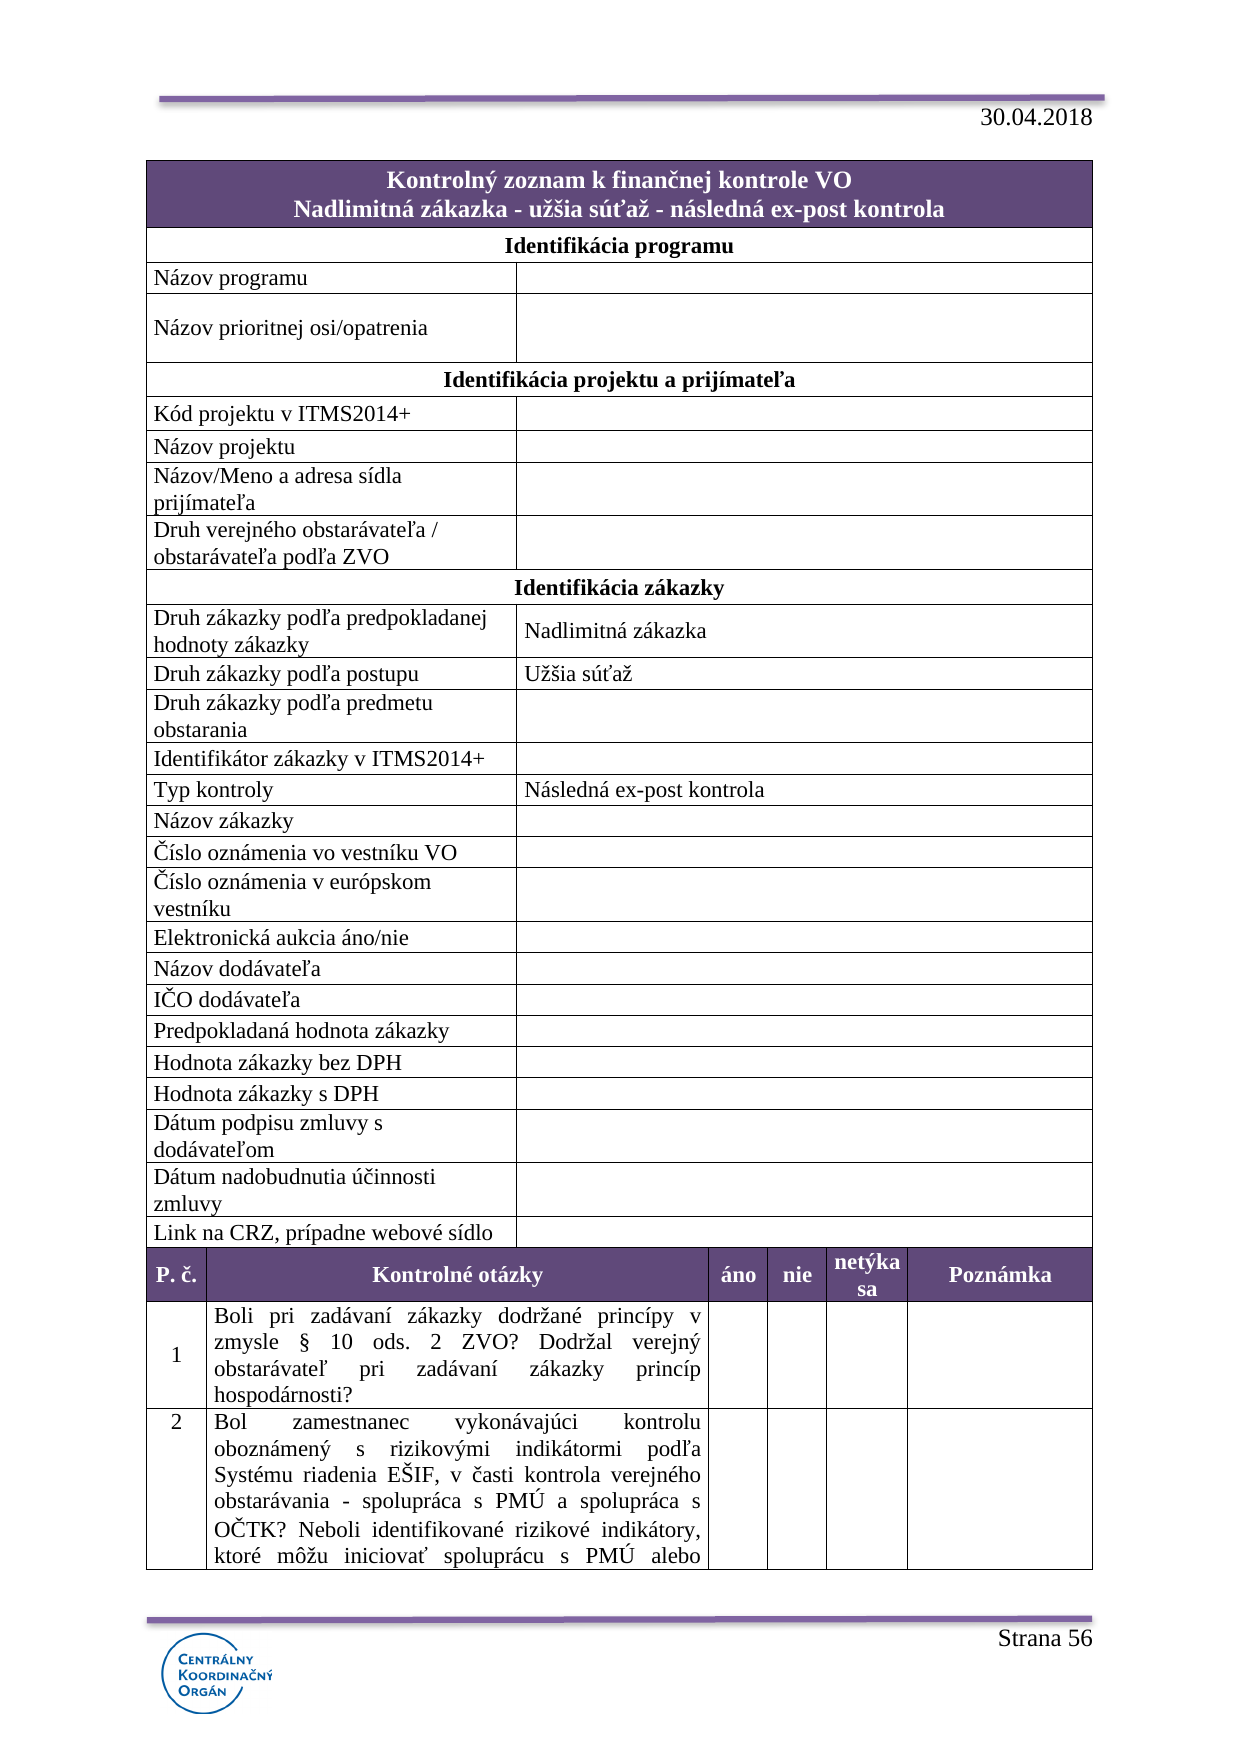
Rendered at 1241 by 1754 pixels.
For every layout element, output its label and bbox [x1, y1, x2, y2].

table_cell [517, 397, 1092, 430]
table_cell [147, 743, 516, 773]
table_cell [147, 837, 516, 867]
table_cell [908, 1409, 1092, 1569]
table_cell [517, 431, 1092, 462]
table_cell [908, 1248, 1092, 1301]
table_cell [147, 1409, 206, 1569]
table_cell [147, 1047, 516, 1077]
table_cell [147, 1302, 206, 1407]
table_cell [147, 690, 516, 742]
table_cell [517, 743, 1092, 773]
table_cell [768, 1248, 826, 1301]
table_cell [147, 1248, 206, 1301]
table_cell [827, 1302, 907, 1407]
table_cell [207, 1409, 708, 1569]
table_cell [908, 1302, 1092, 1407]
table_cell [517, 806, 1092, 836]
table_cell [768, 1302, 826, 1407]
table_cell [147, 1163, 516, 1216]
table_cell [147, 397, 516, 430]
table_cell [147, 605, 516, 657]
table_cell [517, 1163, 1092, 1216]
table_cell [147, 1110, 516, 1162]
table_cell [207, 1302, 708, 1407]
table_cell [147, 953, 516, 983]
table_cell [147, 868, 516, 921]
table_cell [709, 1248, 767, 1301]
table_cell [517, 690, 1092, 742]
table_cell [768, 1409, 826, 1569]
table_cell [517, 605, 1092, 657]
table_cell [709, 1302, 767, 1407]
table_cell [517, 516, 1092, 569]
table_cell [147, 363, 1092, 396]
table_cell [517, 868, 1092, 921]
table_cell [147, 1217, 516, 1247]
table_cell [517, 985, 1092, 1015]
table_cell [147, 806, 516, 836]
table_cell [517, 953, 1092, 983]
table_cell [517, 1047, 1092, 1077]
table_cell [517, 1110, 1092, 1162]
picture [159, 1631, 272, 1713]
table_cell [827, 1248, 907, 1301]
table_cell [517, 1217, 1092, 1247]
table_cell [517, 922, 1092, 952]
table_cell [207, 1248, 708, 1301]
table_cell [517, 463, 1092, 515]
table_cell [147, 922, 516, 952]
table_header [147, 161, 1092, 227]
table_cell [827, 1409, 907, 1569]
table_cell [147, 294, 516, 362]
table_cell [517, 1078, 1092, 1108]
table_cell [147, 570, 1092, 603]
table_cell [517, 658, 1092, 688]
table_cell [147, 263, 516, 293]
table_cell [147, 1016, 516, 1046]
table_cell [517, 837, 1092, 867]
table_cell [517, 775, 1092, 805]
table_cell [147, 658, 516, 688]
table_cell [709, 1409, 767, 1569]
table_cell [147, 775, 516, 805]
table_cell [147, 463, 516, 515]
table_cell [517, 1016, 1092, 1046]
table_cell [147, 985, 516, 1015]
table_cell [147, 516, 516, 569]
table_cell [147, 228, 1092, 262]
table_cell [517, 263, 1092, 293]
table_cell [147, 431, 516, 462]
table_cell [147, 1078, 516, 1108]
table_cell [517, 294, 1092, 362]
